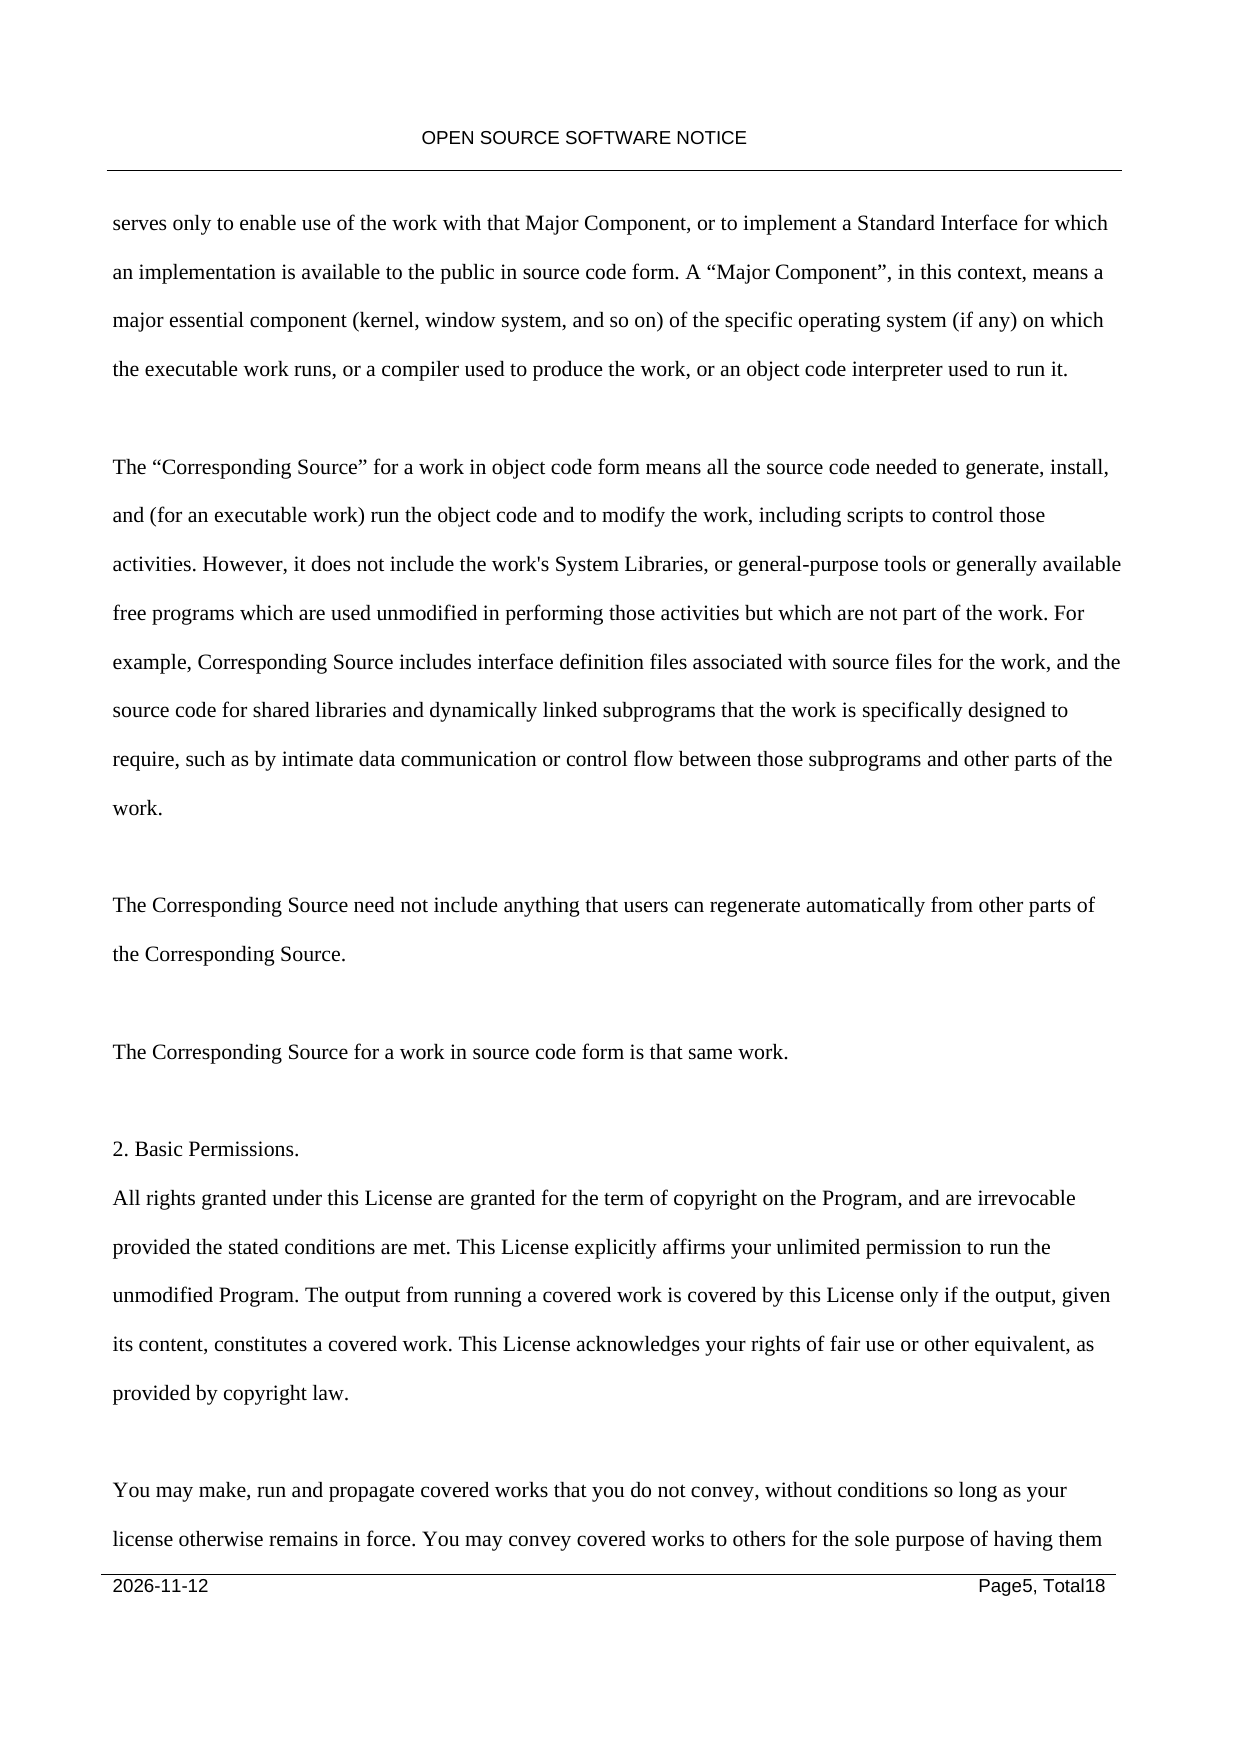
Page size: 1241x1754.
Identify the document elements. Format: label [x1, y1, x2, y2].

text [112, 206, 1128, 1555]
